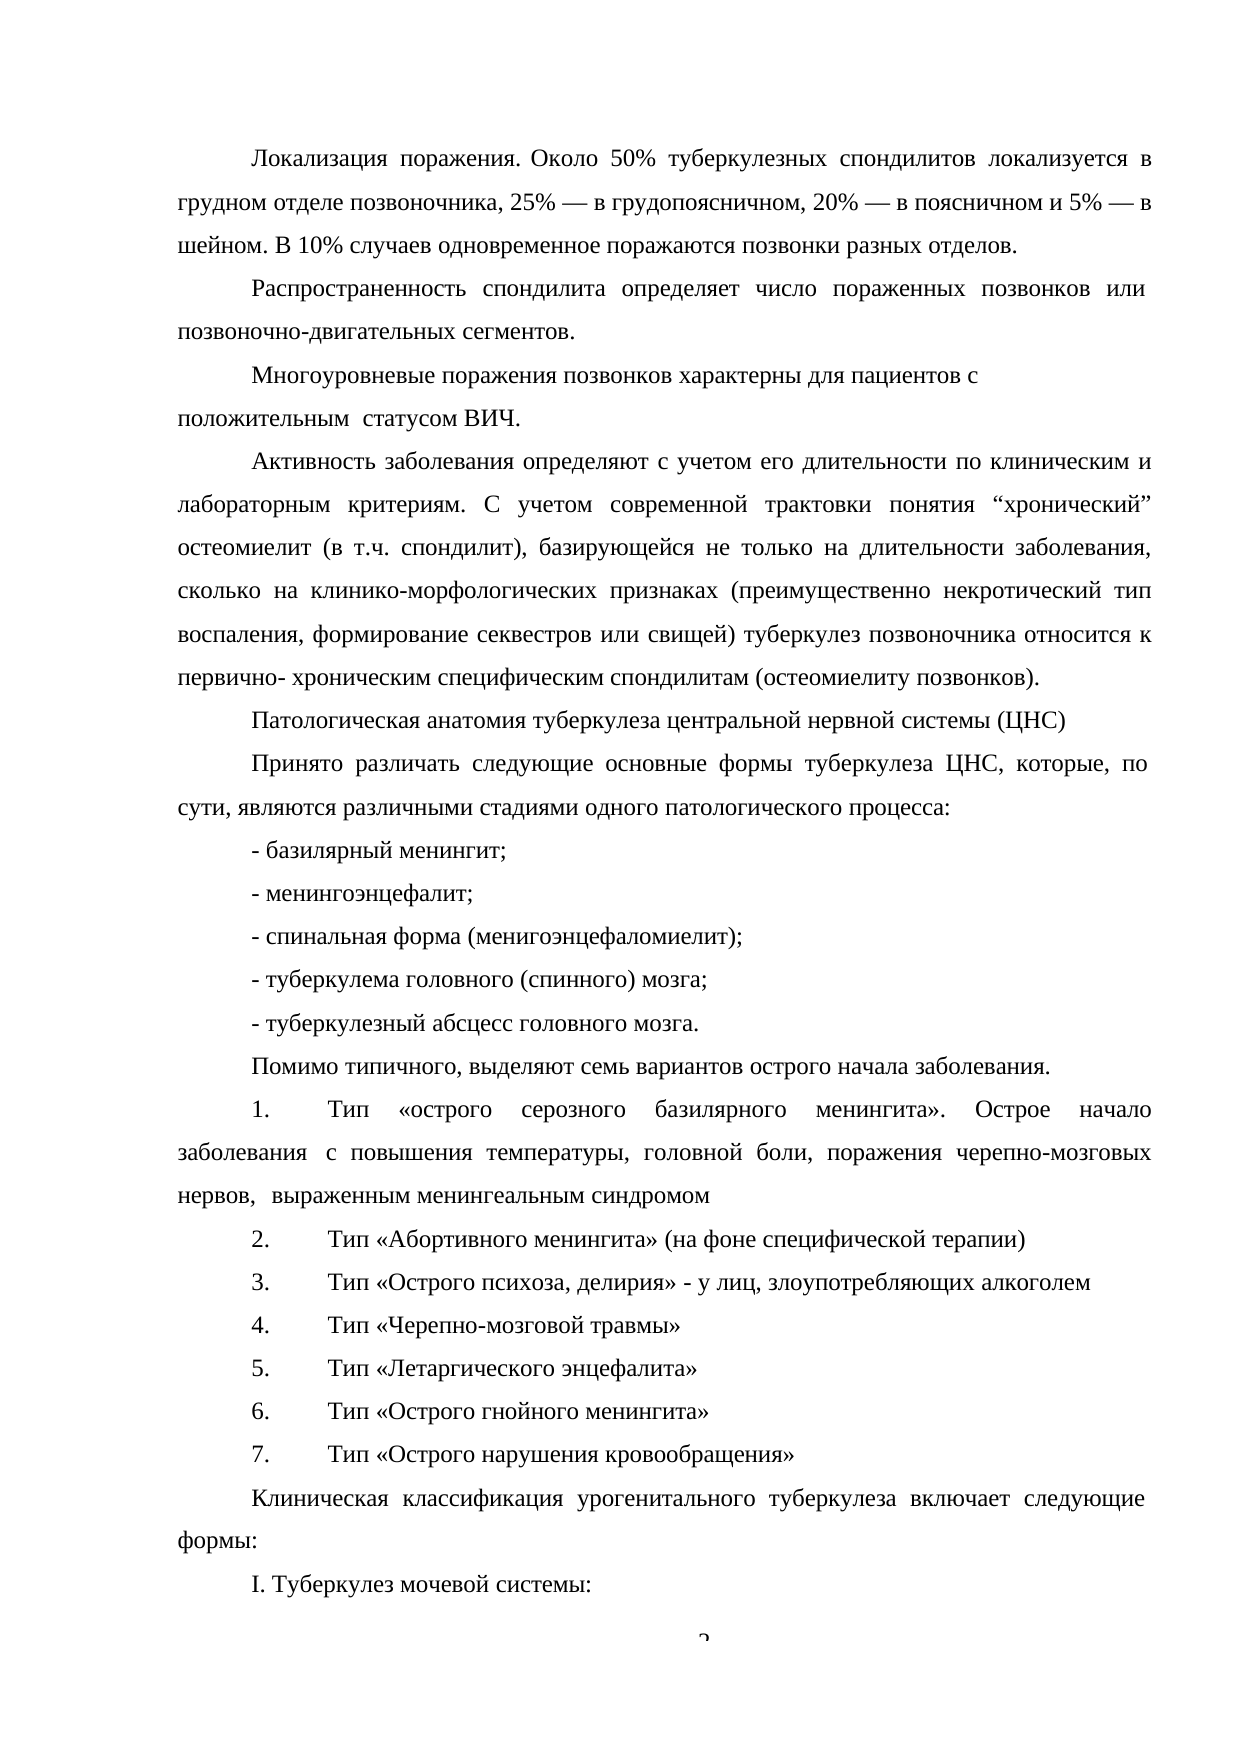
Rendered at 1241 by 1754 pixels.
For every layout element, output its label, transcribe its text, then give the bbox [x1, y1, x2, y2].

list спинальная форма (менигоэнцефаломиелит); [251, 921, 1163, 950]
list Тип «Острого гнойного менингита» [251, 1396, 1163, 1425]
list менингоэнцефалит; [251, 878, 1163, 907]
list базилярный менингит; [251, 835, 1163, 864]
list Тип «Острого психоза, делирия» - у лиц, злоупотребляющих алкоголем [251, 1267, 1163, 1296]
text Принято различать следующие основные формы туберкулеза ЦНС, которые, по сути, являются различными стадиями одного патологического процесса: [177, 748, 1151, 820]
text Патологическая анатомия туберкулеза центральной нервной системы (ЦНС) [251, 706, 1163, 734]
list Тип «Острого нарушения кровообращения» [251, 1439, 1163, 1468]
list туберкулема головного (спинного) мозга; [251, 964, 1163, 993]
text Активность заболевания определяют с учетом его длительности по клиническим и лабораторным критериям. С учетом современной трактовки понятия “хронический” остеомиелит (в т.ч. спондилит), базирующейся не только на длительности заболевания, сколько на клинико-морфологических признаках (преимущественно некротический тип воспаления, формирование секвестров или свищей) туберкулез позвоночника относится к первично- хроническим специфическим спондилитам (остеомиелиту позвонков). [177, 446, 1152, 691]
list Туберкулез мочевой системы: [177, 1569, 1163, 1597]
list Тип «острого серозного базилярного менингита». Острое начало заболевания с повышения температуры, головной боли, поражения черепно-мозговых нервов, выраженным менингеальным синдромом [177, 1094, 1152, 1209]
list туберкулезный абсцесс головного мозга. [251, 1008, 1163, 1036]
text Клиническая классификация урогенитального туберкулеза включает следующие формы: [177, 1483, 1151, 1554]
text Помимо типичного, выделяют семь вариантов острого начала заболевания. [251, 1051, 1163, 1079]
list Тип «Абортивного менингита» (на фоне специфической терапии) [251, 1224, 1163, 1253]
list Тип «Черепно-мозговой травмы» [251, 1310, 1163, 1339]
text Распространенность спондилита определяет число пораженных позвонков или позвоночно-двигательных сегментов. [177, 273, 1152, 345]
text Многоуровневые поражения позвонков характерны для пациентов с положительным статусом ВИЧ. [177, 360, 1151, 431]
list Тип «Летаргического энцефалита» [251, 1353, 1163, 1382]
text Локализация поражения. Около 50% туберкулезных спондилитов локализуется в грудном отделе позвоночника, 25% — в грудопоясничном, 20% — в поясничном и 5% — в шейном. В 10% случаев одновременное поражаются позвонки разных отделов. [177, 143, 1152, 258]
